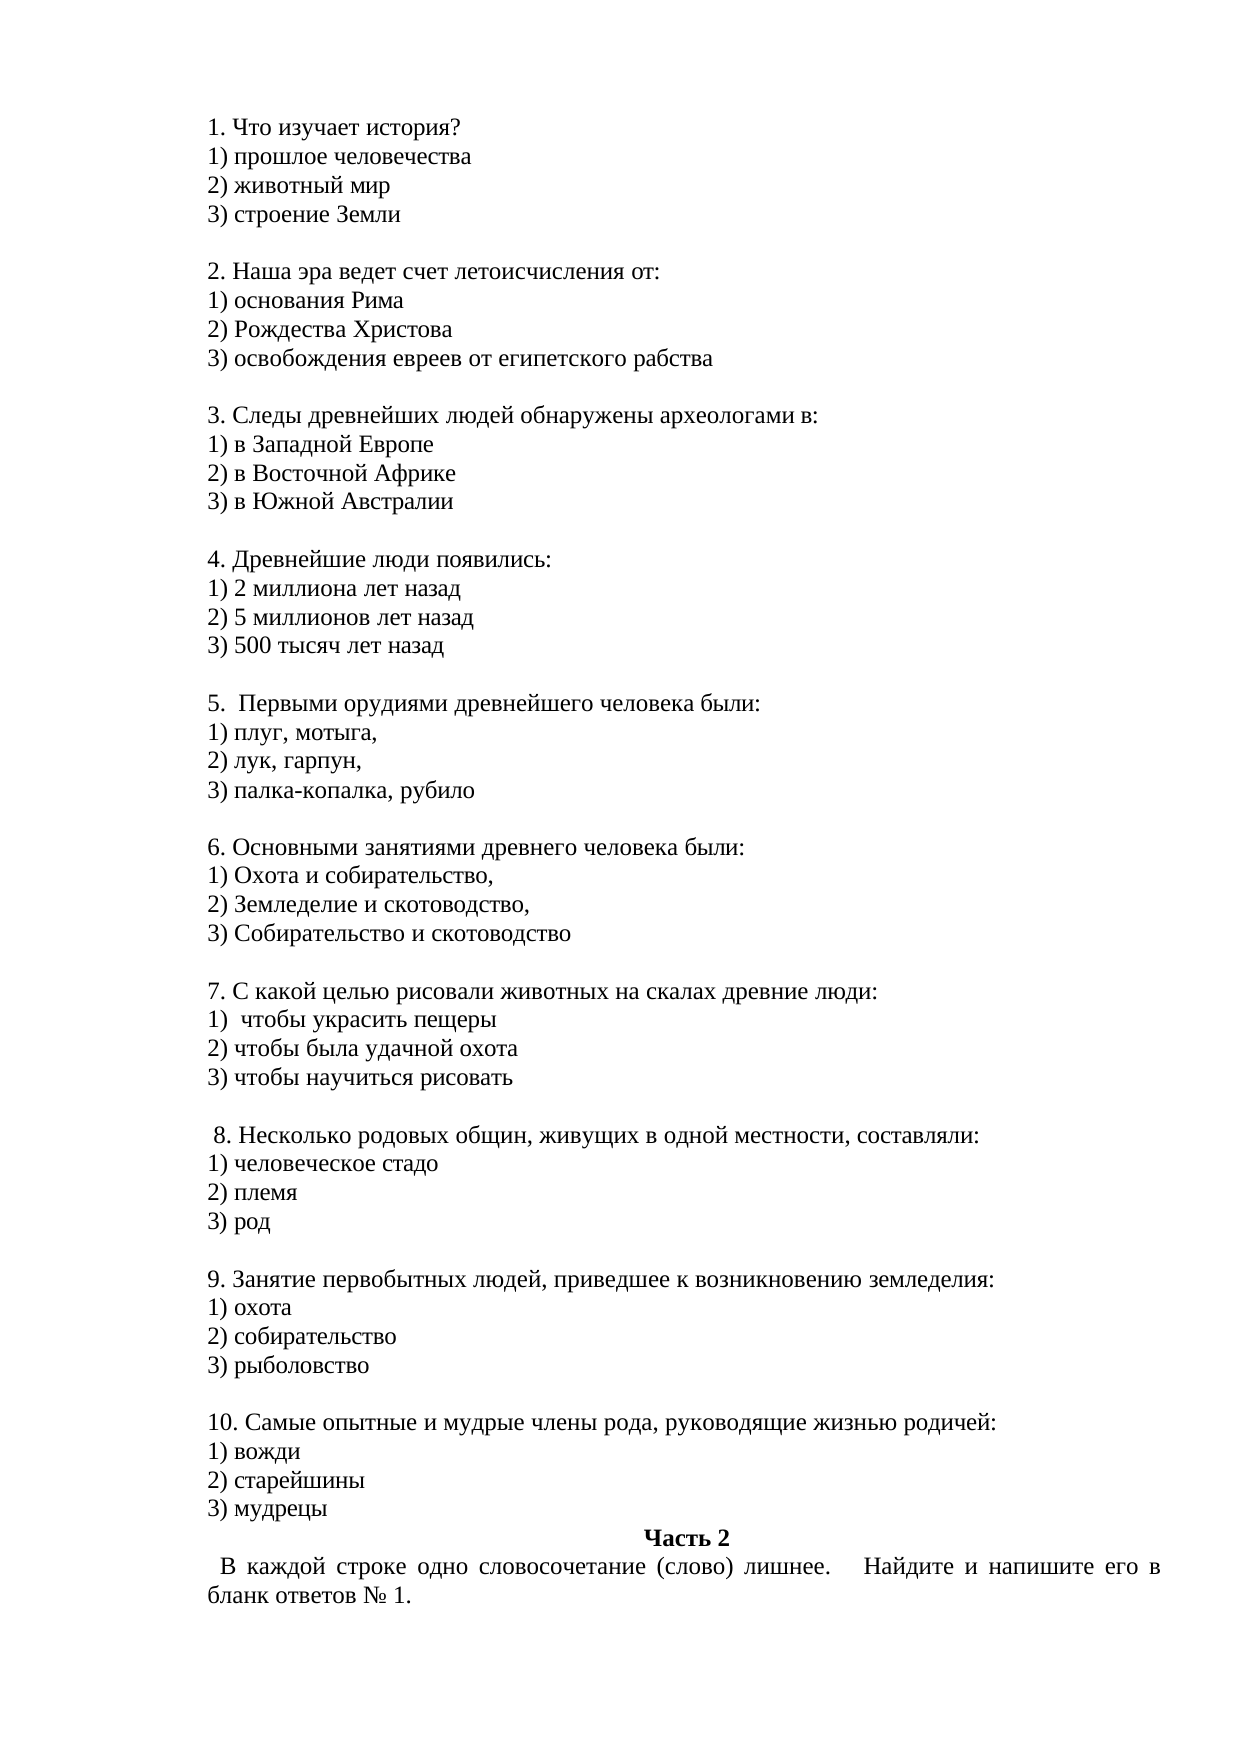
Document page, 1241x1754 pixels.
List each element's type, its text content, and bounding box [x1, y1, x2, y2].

list Занятие первобытных людей, приведшее к возникновению земледелия: [207, 1264, 1196, 1292]
list мудрецы [207, 1494, 1196, 1523]
list собирательство [207, 1321, 1196, 1350]
list прошлое человечества [207, 141, 1196, 170]
list в Восточной Африке [207, 458, 1196, 487]
list Несколько родовых общин, живущих в одной местности, составляли: [213, 1120, 1196, 1149]
list в Западной Европе [207, 429, 1196, 458]
list Рождества Христова [207, 314, 1196, 343]
list С какой целью рисовали животных на скалах древние люди: [207, 976, 1196, 1005]
list человеческое стадо [207, 1149, 1196, 1177]
list животный мир [207, 171, 1196, 199]
text В каждой строке одно словосочетание (слово) лишнее. Найдите и напишите его в бланк ответов № 1. [207, 1552, 1166, 1608]
list лук, гарпун, [207, 746, 1196, 774]
list 2 миллиона лет назад [207, 573, 1196, 602]
list строение Земли [207, 199, 1196, 228]
list в Южной Австралии [207, 487, 1196, 515]
list старейшины [207, 1465, 1196, 1494]
list Основными занятиями древнего человека были: [207, 832, 1196, 861]
list Древнейшие люди появились: [207, 544, 1196, 573]
list рыболовство [207, 1350, 1196, 1379]
list Первыми орудиями древнейшего человека были: [207, 688, 1196, 717]
list чтобы украсить пещеры [207, 1005, 1196, 1033]
list чтобы была удачной охота [207, 1033, 1196, 1062]
list Самые опытные и мудрые члены рода, руководящие жизнью родичей: [207, 1408, 1196, 1436]
list Охота и собирательство, [207, 861, 1196, 889]
list племя [207, 1178, 1196, 1206]
list освобождения евреев от египетского рабства [207, 343, 1196, 372]
list 500 тысяч лет назад [207, 631, 1196, 659]
list чтобы научиться рисовать [207, 1062, 1196, 1091]
list вожди [207, 1436, 1196, 1465]
list основания Рима [207, 286, 1196, 314]
list род [207, 1206, 1196, 1235]
list 5 миллионов лет назад [207, 602, 1196, 631]
list Что изучает история? [207, 113, 1196, 141]
list плуг, мотыга, [207, 717, 1196, 746]
list Наша эра ведет счет летоисчисления от: [207, 257, 1196, 286]
list палка-копалка, рубило [207, 775, 1196, 803]
list Собирательство и скотоводство [207, 918, 1196, 947]
list охота [207, 1293, 1196, 1321]
text Часть 2 [644, 1524, 1196, 1552]
list Земледелие и скотоводство, [207, 890, 1196, 918]
list Следы древнейших людей обнаружены археологами в: [207, 401, 1196, 429]
